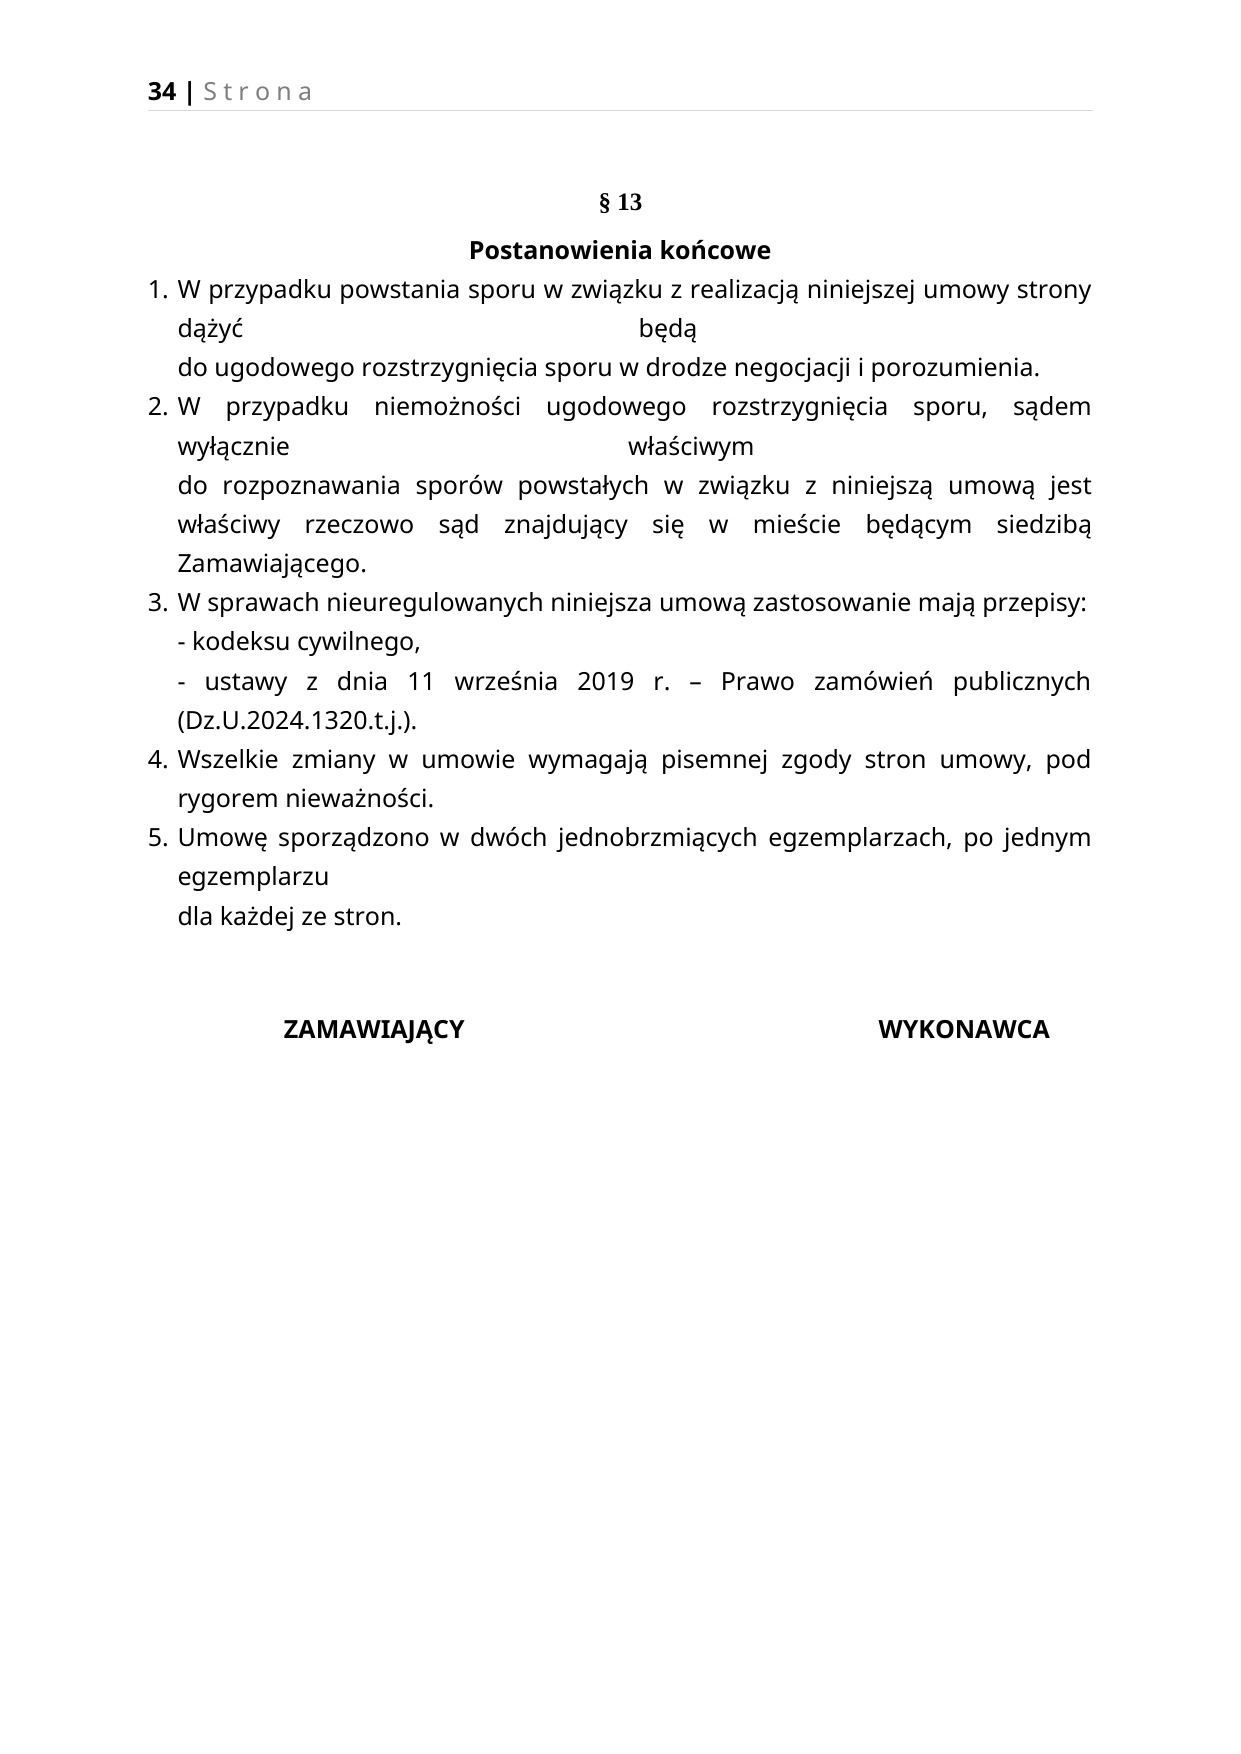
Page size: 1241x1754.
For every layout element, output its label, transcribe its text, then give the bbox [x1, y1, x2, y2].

list W przypadku niemożności ugodowego rozstrzygnięcia sporu, sądem wyłącznie właściwym do rozpoznawania sporów powstałych w związku z niniejszą umową jest właściwy rzeczowo sąd znajdujący się w mieście będącym siedzibą Zamawiającego. [148, 389, 1093, 580]
text Postanowienia końcowe [148, 232, 1093, 266]
text ZAMAWIAJĄCY WYKONAWCA [148, 1012, 1093, 1046]
list W sprawach nieuregulowanych niniejsza umową zastosowanie mają przepisy: [148, 585, 1093, 619]
list - ustawy z dnia 11 września 2019 r. – Prawo zamówień publicznych (Dz.U.2024.1320.t.j.). [148, 663, 1093, 736]
text § 13 [148, 187, 1093, 216]
list Umowę sporządzono w dwóch jednobrzmiących egzemplarzach, po jednym egzemplarzu dla każdej ze stron. [148, 820, 1093, 932]
list W przypadku powstania sporu w związku z realizacją niniejszej umowy strony dążyć będą do ugodowego rozstrzygnięcia sporu w drodze negocjacji i porozumienia. [148, 271, 1093, 384]
list - kodeksu cywilnego, [148, 624, 1093, 658]
list Wszelkie zmiany w umowie wymagają pisemnej zgody stron umowy, pod rygorem nieważności. [148, 741, 1093, 815]
